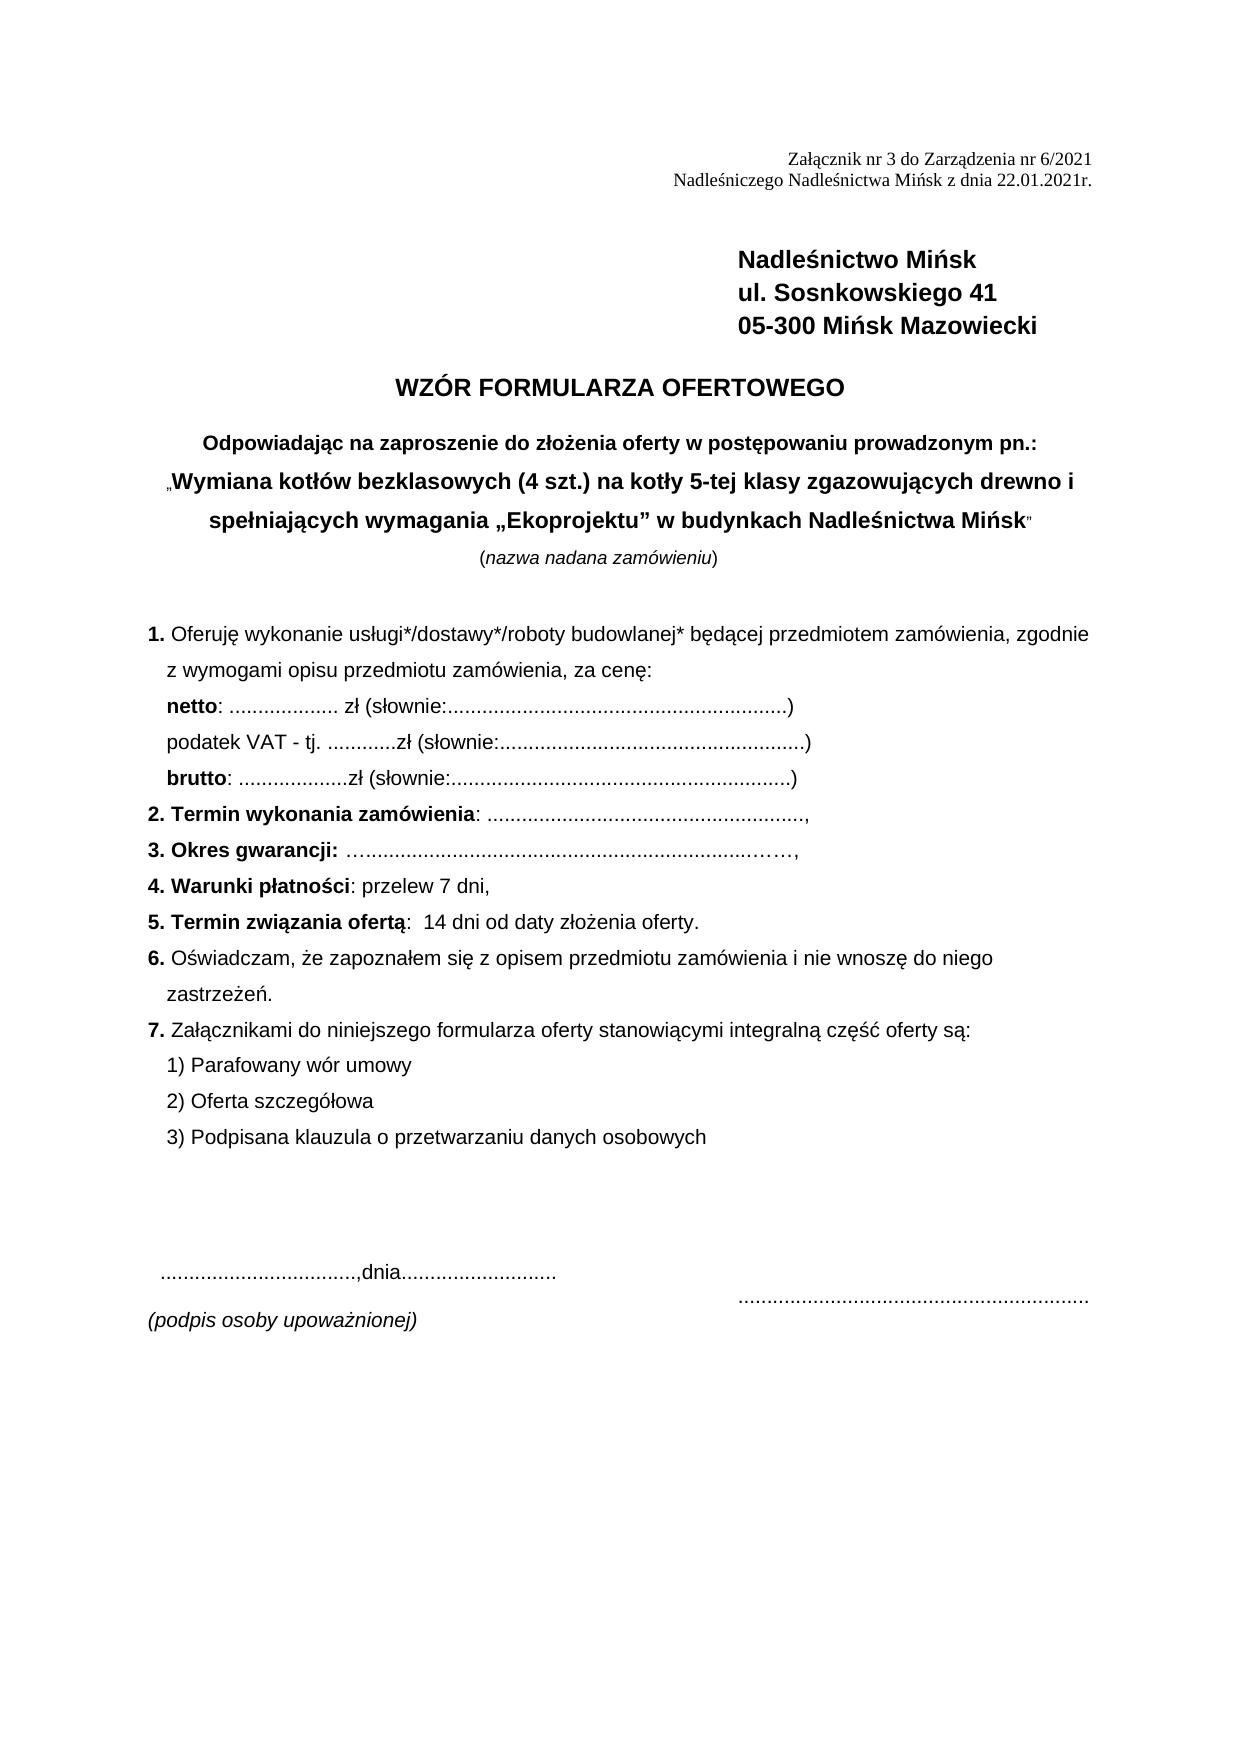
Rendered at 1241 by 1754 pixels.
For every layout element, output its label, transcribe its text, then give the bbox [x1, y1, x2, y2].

text 4. Warunki płatności: przelew 7 dni, [148, 874, 1093, 898]
text Nadleśnictwo Mińsk [738, 245, 1093, 274]
text WZÓR FORMULARZA OFERTOWEGO [148, 373, 1093, 402]
text 2. Termin wykonania zamówienia: ......................................................., [148, 802, 1093, 826]
text ..................................,dnia........................... [160, 1260, 1095, 1284]
text 3) Podpisana klauzula o przetwarzaniu danych osobowych [166, 1125, 1093, 1149]
text 05-300 Mińsk Mazowiecki [738, 311, 1093, 340]
text brutto: ...................zł (słownie:...........................................................) [166, 766, 1093, 790]
text (podpis osoby upoważnionej) [148, 1308, 1093, 1332]
text ............................................................. [148, 1284, 1093, 1308]
text 3. Okres gwarancji: …...................................................................……, [148, 838, 1093, 862]
text podatek VAT - tj. ............zł (słownie:.....................................................) [166, 730, 1093, 754]
text 5. Termin związania ofertą: 14 dni od daty złożenia oferty. [148, 909, 1093, 933]
text 1. Oferuję wykonanie usługi*/dostawy*/roboty budowlanej* będącej przedmiotem zamówienia, zgodnie z wymogami opisu przedmiotu zamówienia, za cenę: [148, 622, 1093, 682]
text Nadleśniczego Nadleśnictwa Mińsk z dnia 22.01.2021r. [148, 169, 1093, 191]
text (nazwa nadana zamówieniu) [148, 547, 1093, 568]
text 7. Załącznikami do niniejszego formularza oferty stanowiącymi integralną część oferty są: [148, 1017, 1093, 1041]
text Załącznik nr 3 do Zarządzenia nr 6/2021 [148, 148, 1093, 169]
text netto: ................... zł (słownie:...........................................................) [166, 694, 1093, 718]
text 2) Oferta szczegółowa [166, 1089, 1093, 1113]
text ul. Sosnkowskiego 41 [738, 278, 1093, 307]
text 6. Oświadczam, że zapoznałem się z opisem przedmiotu zamówienia i nie wnoszę do niego zastrzeżeń. [148, 946, 1093, 1005]
text 1) Parafowany wór umowy [166, 1053, 1093, 1077]
text Odpowiadając na zaproszenie do złożenia oferty w postępowaniu prowadzonym pn.: „Wymiana kotłów bezklasowych (4 szt.) na kotły 5-tej klasy zgazowujących drewno i spełniających wymagania „Ekoprojektu” w budynkach Nadleśnictwa Mińsk” [148, 431, 1093, 533]
